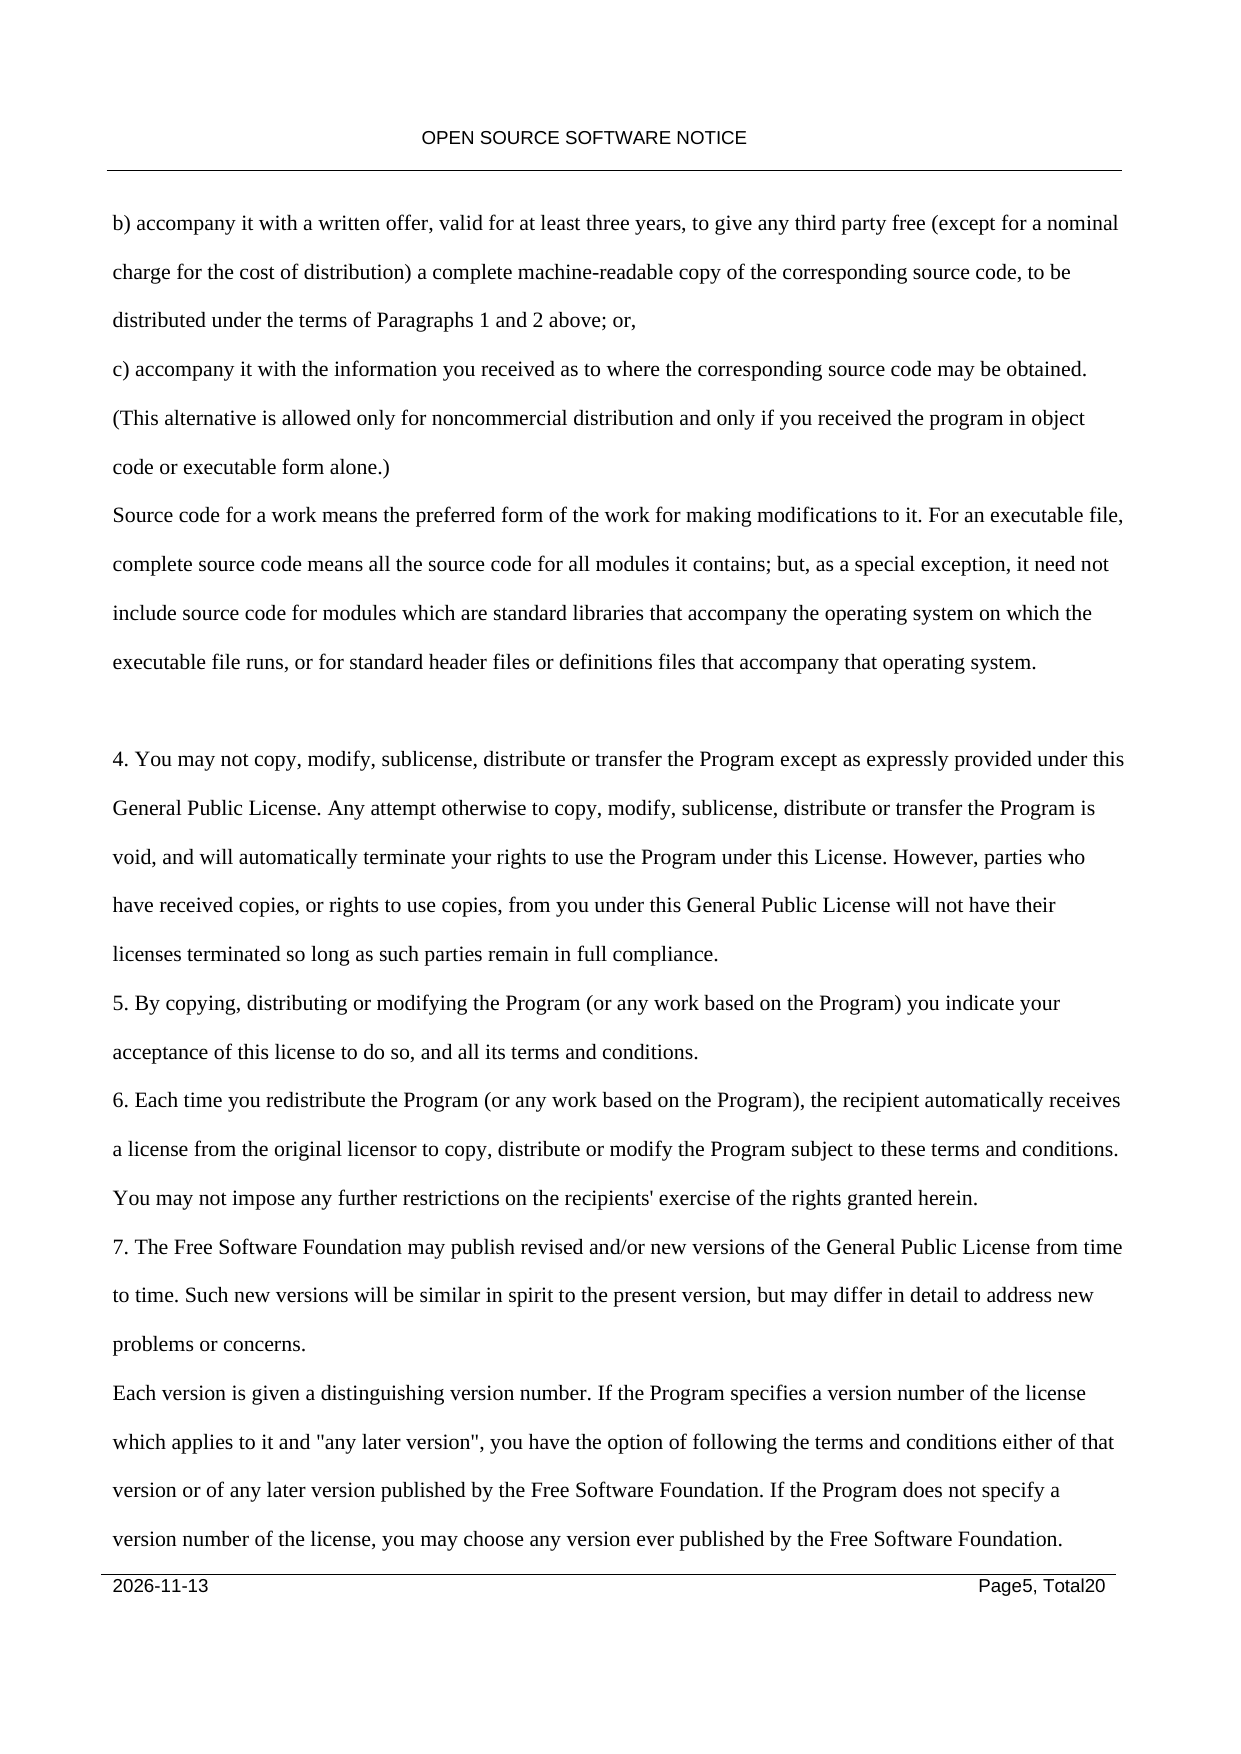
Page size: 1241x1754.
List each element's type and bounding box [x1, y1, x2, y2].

text [112, 206, 1128, 1555]
